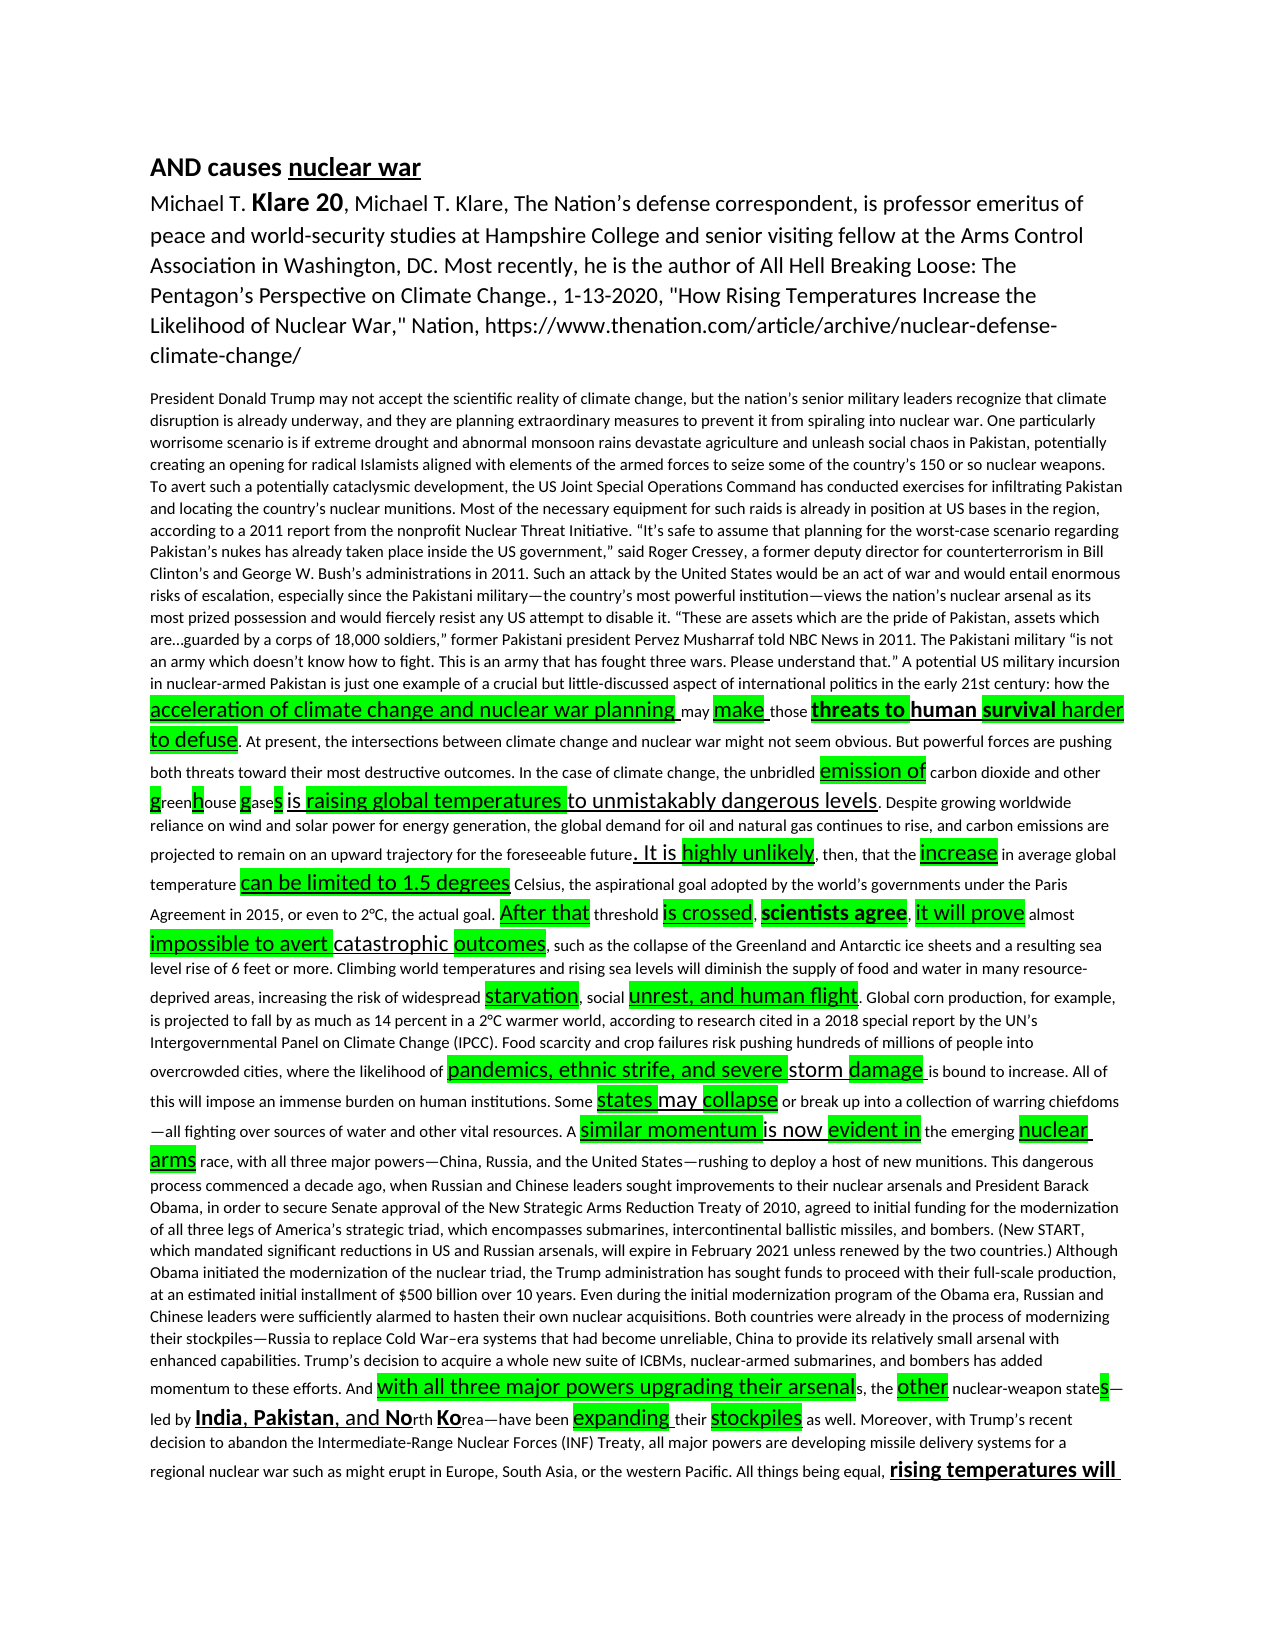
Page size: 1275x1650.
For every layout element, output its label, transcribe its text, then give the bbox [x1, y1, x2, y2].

subtitle AND causes nuclear war [150, 150, 1125, 183]
text Michael T. Klare 20, Michael T. Klare, The Nation’s defense correspondent, is professor emeritus of peace and world-security studies at Hampshire College and senior visiting fellow at the Arms Control Association in Washington, DC. Most recently, he is the author of All Hell Breaking Loose: The Pentagon’s Perspective on Climate Change., 1-13-2020, "How Rising Temperatures Increase the Likelihood of Nuclear War," Nation, https://www.thenation.com/article/archive/nuclear-defense-climate-change/ [150, 186, 1125, 370]
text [150, 388, 1125, 1483]
